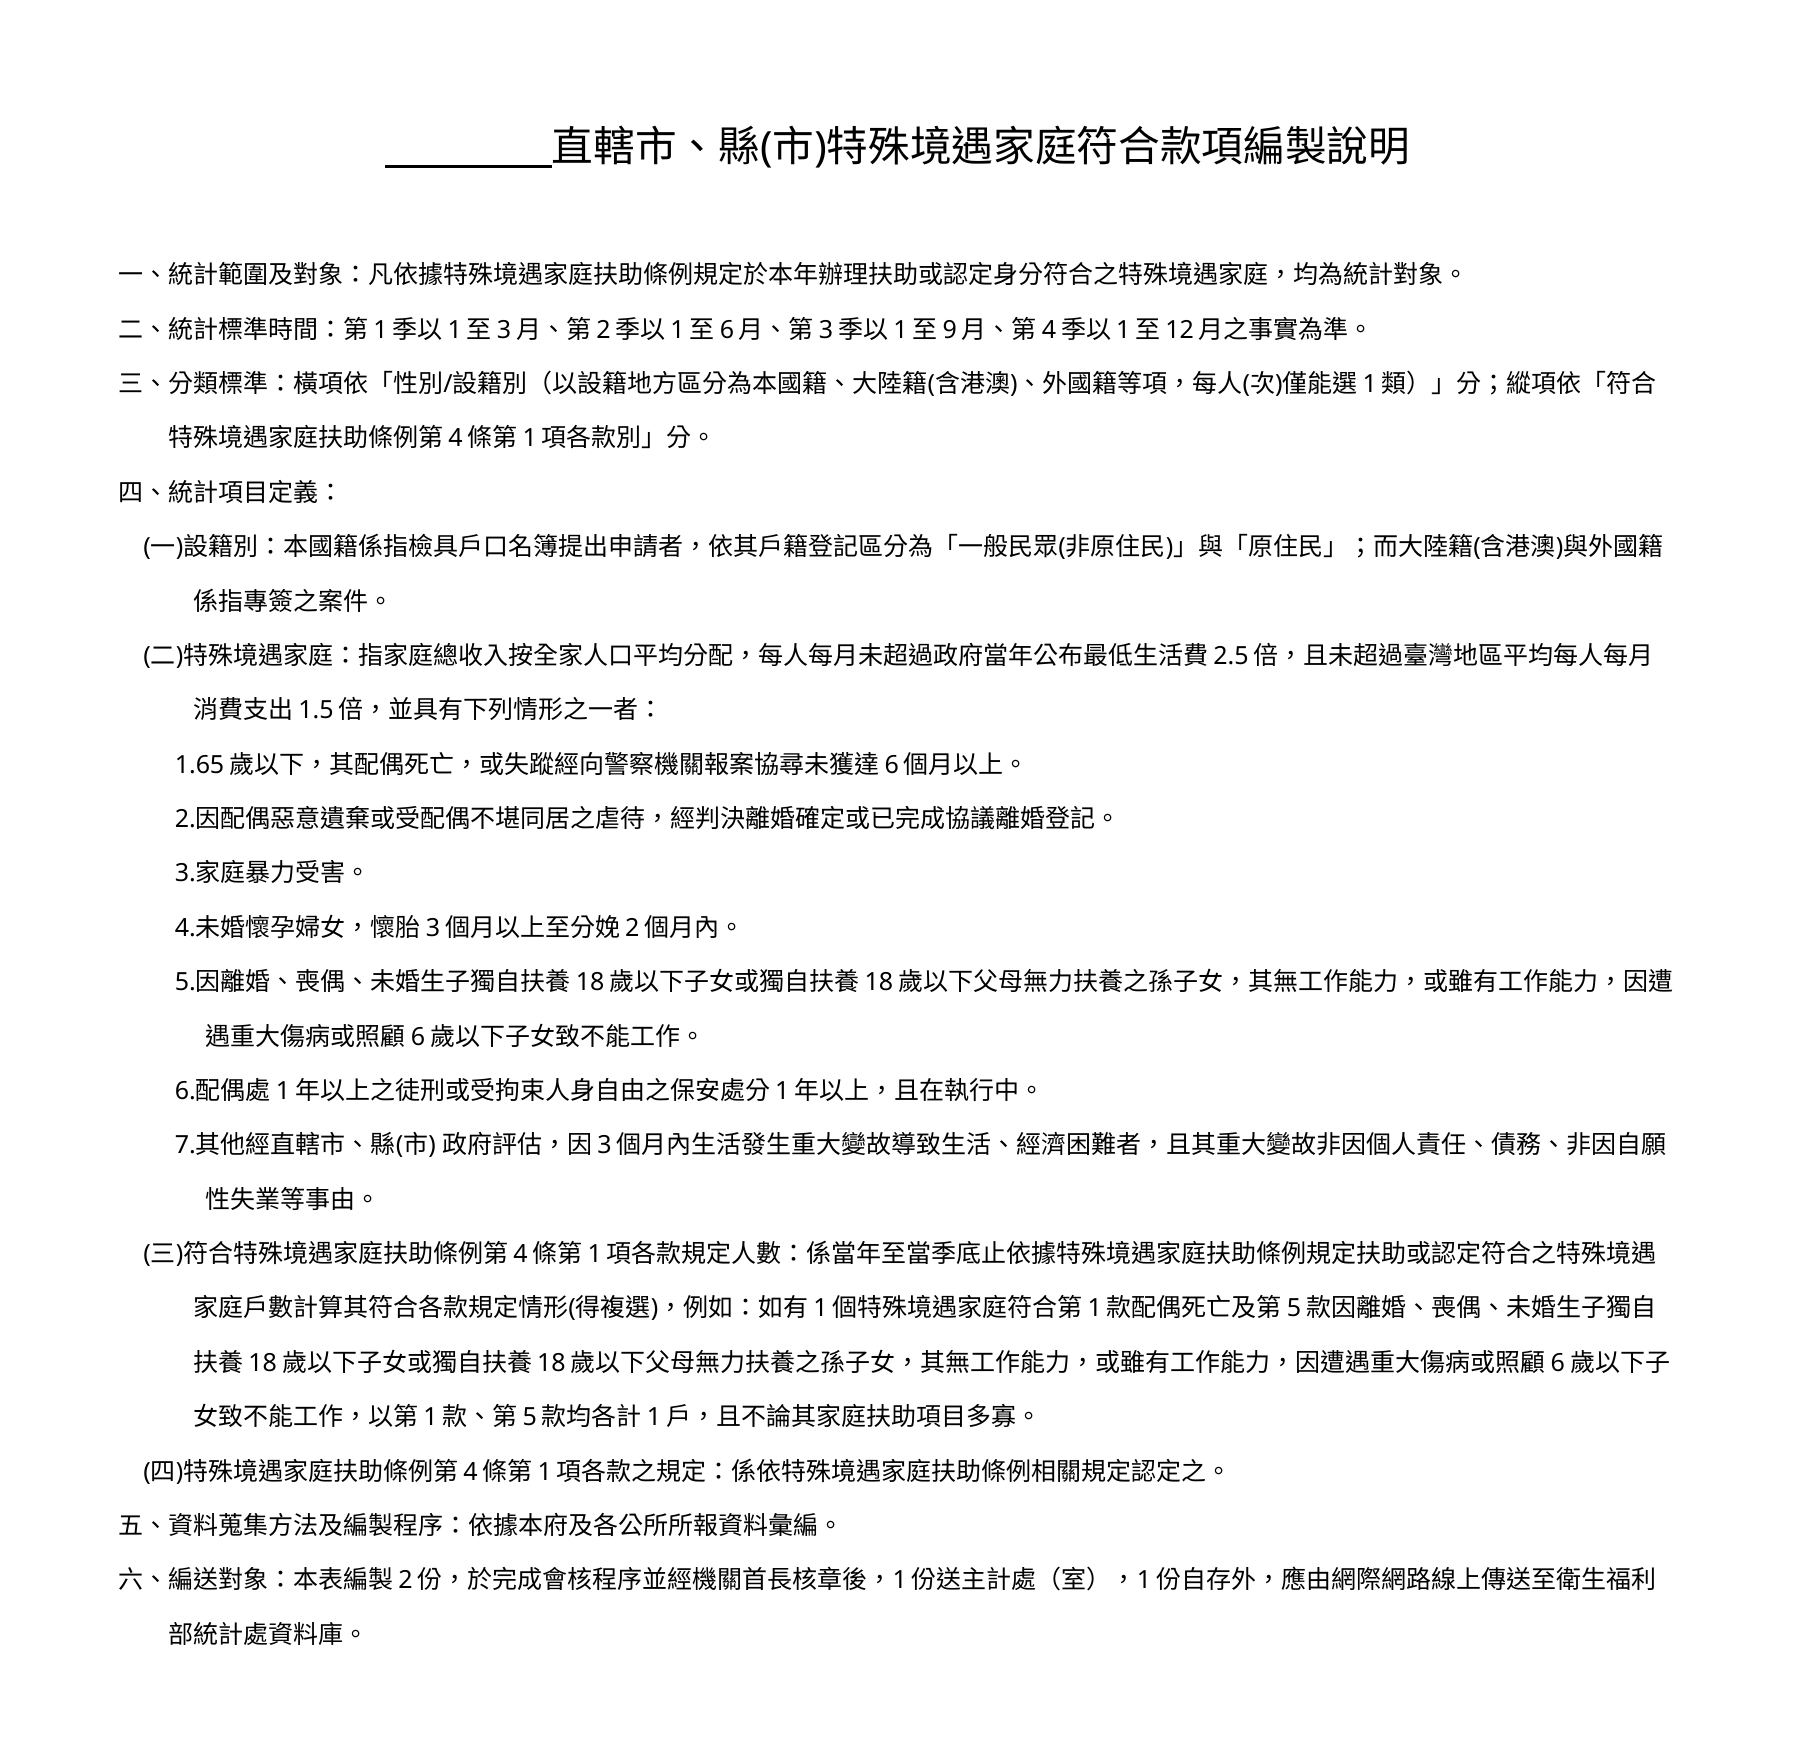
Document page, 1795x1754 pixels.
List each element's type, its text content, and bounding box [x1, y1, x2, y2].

text 7.其他經直轄市、縣(市) 政府評估，因3個月內生活發生重大變故導致生活、經濟困難者，且其重大變故非因個人責任、債務、非因自願性失業等事由。 [168, 1125, 1677, 1215]
text (三)符合特殊境遇家庭扶助條例第4條第1項各款規定人數：係當年至當季底止依據特殊境遇家庭扶助條例規定扶助或認定符合之特殊境遇家庭戶數計算其符合各款規定情形(得複選)，例如：如有1個特殊境遇家庭符合第1款配偶死亡及第5款因離婚、喪偶、未婚生子獨自扶養18歲以下子女或獨自扶養18歲以下父母無力扶養之孫子女，其無工作能力，或雖有工作能力，因遭遇重大傷病或照顧6歲以下子女致不能工作，以第1款、第5款均各計1戶，且不論其家庭扶助項目多寡。 [143, 1233, 1677, 1433]
text 三、分類標準：橫項依「性別/設籍別（以設籍地方區分為本國籍、大陸籍(含港澳)、外國籍等項，每人(次)僅能選1類）」分；縱項依「符合特殊境遇家庭扶助條例第4條第1項各款別」分。 [118, 363, 1677, 454]
text (四)特殊境遇家庭扶助條例第4條第1項各款之規定：係依特殊境遇家庭扶助條例相關規定認定之。 [143, 1451, 1677, 1487]
text (一)設籍別：本國籍係指檢具戶口名簿提出申請者，依其戶籍登記區分為「一般民眾(非原住民)」與「原住民」；而大陸籍(含港澳)與外國籍係指專簽之案件。 [143, 527, 1677, 617]
text 一、統計範圍及對象：凡依據特殊境遇家庭扶助條例規定於本年辦理扶助或認定身分符合之特殊境遇家庭，均為統計對象。 [118, 255, 1677, 291]
text 四、統計項目定義： [118, 472, 1677, 508]
text 5.因離婚、喪偶、未婚生子獨自扶養18歲以下子女或獨自扶養18歲以下父母無力扶養之孫子女，其無工作能力，或雖有工作能力，因遭遇重大傷病或照顧6歲以下子女致不能工作。 [168, 962, 1677, 1052]
text 6.配偶處1年以上之徒刑或受拘束人身自由之保安處分1年以上，且在執行中。 [168, 1070, 1677, 1107]
text 直轄市、縣(市)特殊境遇家庭符合款項編製說明 [118, 113, 1677, 173]
text 2.因配偶惡意遺棄或受配偶不堪同居之虐待，經判決離婚確定或已完成協議離婚登記。 [168, 798, 1677, 835]
text 4.未婚懷孕婦女，懷胎3個月以上至分娩2個月內。 [168, 907, 1677, 943]
text 五、資料蒐集方法及編製程序：依據本府及各公所所報資料彙編。 [118, 1505, 1677, 1542]
text 1.65歲以下，其配偶死亡，或失蹤經向警察機關報案協尋未獲達6個月以上。 [168, 744, 1677, 780]
text 六、編送對象：本表編製2份，於完成會核程序並經機關首長核章後，1份送主計處（室），1份自存外，應由網際網路線上傳送至衛生福利部統計處資料庫。 [118, 1560, 1677, 1650]
text 二、統計標準時間：第1季以1至3月、第2季以1至6月、第3季以1至9月、第4季以1至12月之事實為準。 [118, 309, 1677, 345]
text (二)特殊境遇家庭：指家庭總收入按全家人口平均分配，每人每月未超過政府當年公布最低生活費2.5倍，且未超過臺灣地區平均每人每月消費支出1.5倍，並具有下列情形之一者： [143, 635, 1677, 726]
text 3.家庭暴力受害。 [168, 853, 1677, 889]
